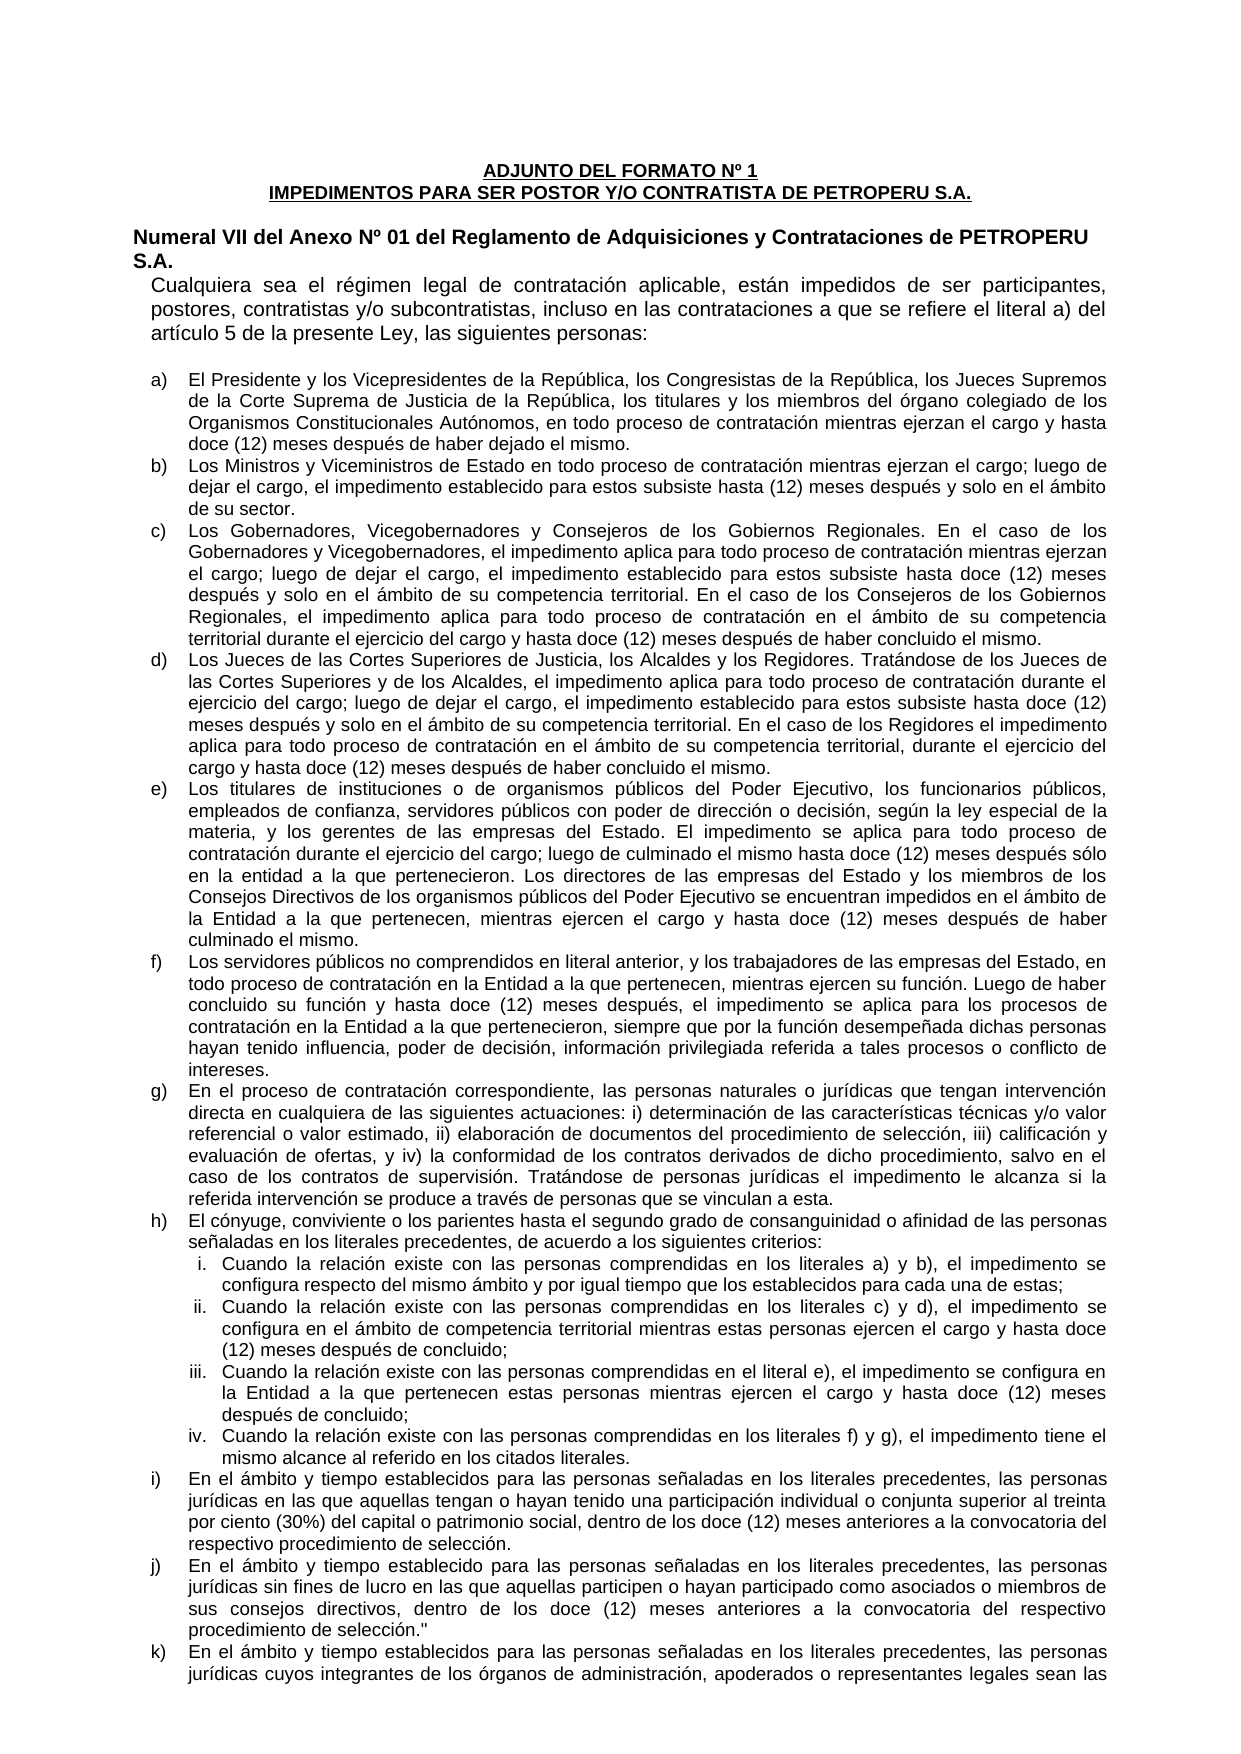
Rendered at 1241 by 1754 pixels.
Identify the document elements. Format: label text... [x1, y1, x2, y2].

list Cuando la relación existe con las personas comprendidas en el literal e), el impedimento se configura en la Entidad a la que pertenecen estas personas mientras ejercen el cargo y hasta doce (12) meses después de concluido; [207, 1360, 1107, 1425]
list Cuando la relación existe con las personas comprendidas en los literales f) y g), el impedimento tiene el mismo alcance al referido en los citados literales. [207, 1425, 1107, 1468]
list En el ámbito y tiempo establecidos para las personas señaladas en los literales precedentes, las personas jurídicas en las que aquellas tengan o hayan tenido una participación individual o conjunta superior al treinta por ciento (30%) del capital o patrimonio social, dentro de los doce (12) meses anteriores a la convocatoria del respectivo procedimiento de selección. [151, 1468, 1107, 1554]
list Los titulares de instituciones o de organismos públicos del Poder Ejecutivo, los funcionarios públicos, empleados de confianza, servidores públicos con poder de dirección o decisión, según la ley especial de la materia, y los gerentes de las empresas del Estado. El impedimento se aplica para todo proceso de contratación durante el ejercicio del cargo; luego de culminado el mismo hasta doce (12) meses después sólo en la entidad a la que pertenecieron. Los directores de las empresas del Estado y los miembros de los Consejos Directivos de los organismos públicos del Poder Ejecutivo se encuentran impedidos en el ámbito de la Entidad a la que pertenecen, mientras ejercen el cargo y hasta doce (12) meses después de haber culminado el mismo. [151, 778, 1107, 951]
list Los servidores públicos no comprendidos en literal anterior, y los trabajadores de las empresas del Estado, en todo proceso de contratación en la Entidad a la que pertenecen, mientras ejercen su función. Luego de haber concluido su función y hasta doce (12) meses después, el impedimento se aplica para los procesos de contratación en la Entidad a la que pertenecieron, siempre que por la función desempeñada dichas personas hayan tenido influencia, poder de decisión, información privilegiada referida a tales procesos o conflicto de intereses. [151, 951, 1107, 1080]
text Cualquiera sea el régimen legal de contratación aplicable, están impedidos de ser participantes, postores, contratistas y/o subcontratistas, incluso en las contrataciones a que se refiere el literal a) del artículo 5 de la presente Ley, las siguientes personas: [151, 273, 1107, 344]
list Cuando la relación existe con las personas comprendidas en los literales a) y b), el impedimento se configura respecto del mismo ámbito y por igual tiempo que los establecidos para cada una de estas; [207, 1253, 1107, 1296]
text ADJUNTO DEL FORMATO Nº 1 [133, 160, 1107, 182]
list Los Gobernadores, Vicegobernadores y Consejeros de los Gobiernos Regionales. En el caso de los Gobernadores y Vicegobernadores, el impedimento aplica para todo proceso de contratación mientras ejerzan el cargo; luego de dejar el cargo, el impedimento establecido para estos subsiste hasta doce (12) meses después y solo en el ámbito de su competencia territorial. En el caso de los Consejeros de los Gobiernos Regionales, el impedimento aplica para todo proceso de contratación en el ámbito de su competencia territorial durante el ejercicio del cargo y hasta doce (12) meses después de haber concluido el mismo. [151, 519, 1107, 649]
list Los Ministros y Viceministros de Estado en todo proceso de contratación mientras ejerzan el cargo; luego de dejar el cargo, el impedimento establecido para estos subsiste hasta (12) meses después y solo en el ámbito de su sector. [151, 455, 1107, 519]
list El cónyuge, conviviente o los parientes hasta el segundo grado de consanguinidad o afinidad de las personas señaladas en los literales precedentes, de acuerdo a los siguientes criterios: [151, 1209, 1107, 1253]
list En el proceso de contratación correspondiente, las personas naturales o jurídicas que tengan intervención directa en cualquiera de las siguientes actuaciones: i) determinación de las características técnicas y/o valor referencial o valor estimado, ii) elaboración de documentos del procedimiento de selección, iii) calificación y evaluación de ofertas, y iv) la conformidad de los contratos derivados de dicho procedimiento, salvo en el caso de los contratos de supervisión. Tratándose de personas jurídicas el impedimento le alcanza si la referida intervención se produce a través de personas que se vinculan a esta. [151, 1080, 1107, 1209]
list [151, 1641, 1107, 1684]
list En el ámbito y tiempo establecido para las personas señaladas en los literales precedentes, las personas jurídicas sin fines de lucro en las que aquellas participen o hayan participado como asociados o miembros de sus consejos directivos, dentro de los doce (12) meses anteriores a la convocatoria del respectivo procedimiento de selección." [151, 1554, 1107, 1641]
list Cuando la relación existe con las personas comprendidas en los literales c) y d), el impedimento se configura en el ámbito de competencia territorial mientras estas personas ejercen el cargo y hasta doce (12) meses después de concluido; [207, 1296, 1107, 1360]
list Los Jueces de las Cortes Superiores de Justicia, los Alcaldes y los Regidores. Tratándose de los Jueces de las Cortes Superiores y de los Alcaldes, el impedimento aplica para todo proceso de contratación durante el ejercicio del cargo; luego de dejar el cargo, el impedimento establecido para estos subsiste hasta doce (12) meses después y solo en el ámbito de su competencia territorial. En el caso de los Regidores el impedimento aplica para todo proceso de contratación en el ámbito de su competencia territorial, durante el ejercicio del cargo y hasta doce (12) meses después de haber concluido el mismo. [151, 649, 1107, 778]
text Numeral VII del Anexo Nº 01 del Reglamento de Adquisiciones y Contrataciones de PETROPERU S.A. [133, 225, 1107, 273]
text IMPEDIMENTOS PARA SER POSTOR Y/O CONTRATISTA DE PETROPERU S.A. [133, 182, 1107, 203]
list El Presidente y los Vicepresidentes de la República, los Congresistas de la República, los Jueces Supremos de la Corte Suprema de Justicia de la República, los titulares y los miembros del órgano colegiado de los Organismos Constitucionales Autónomos, en todo proceso de contratación mientras ejerzan el cargo y hasta doce (12) meses después de haber dejado el mismo. [151, 368, 1107, 455]
